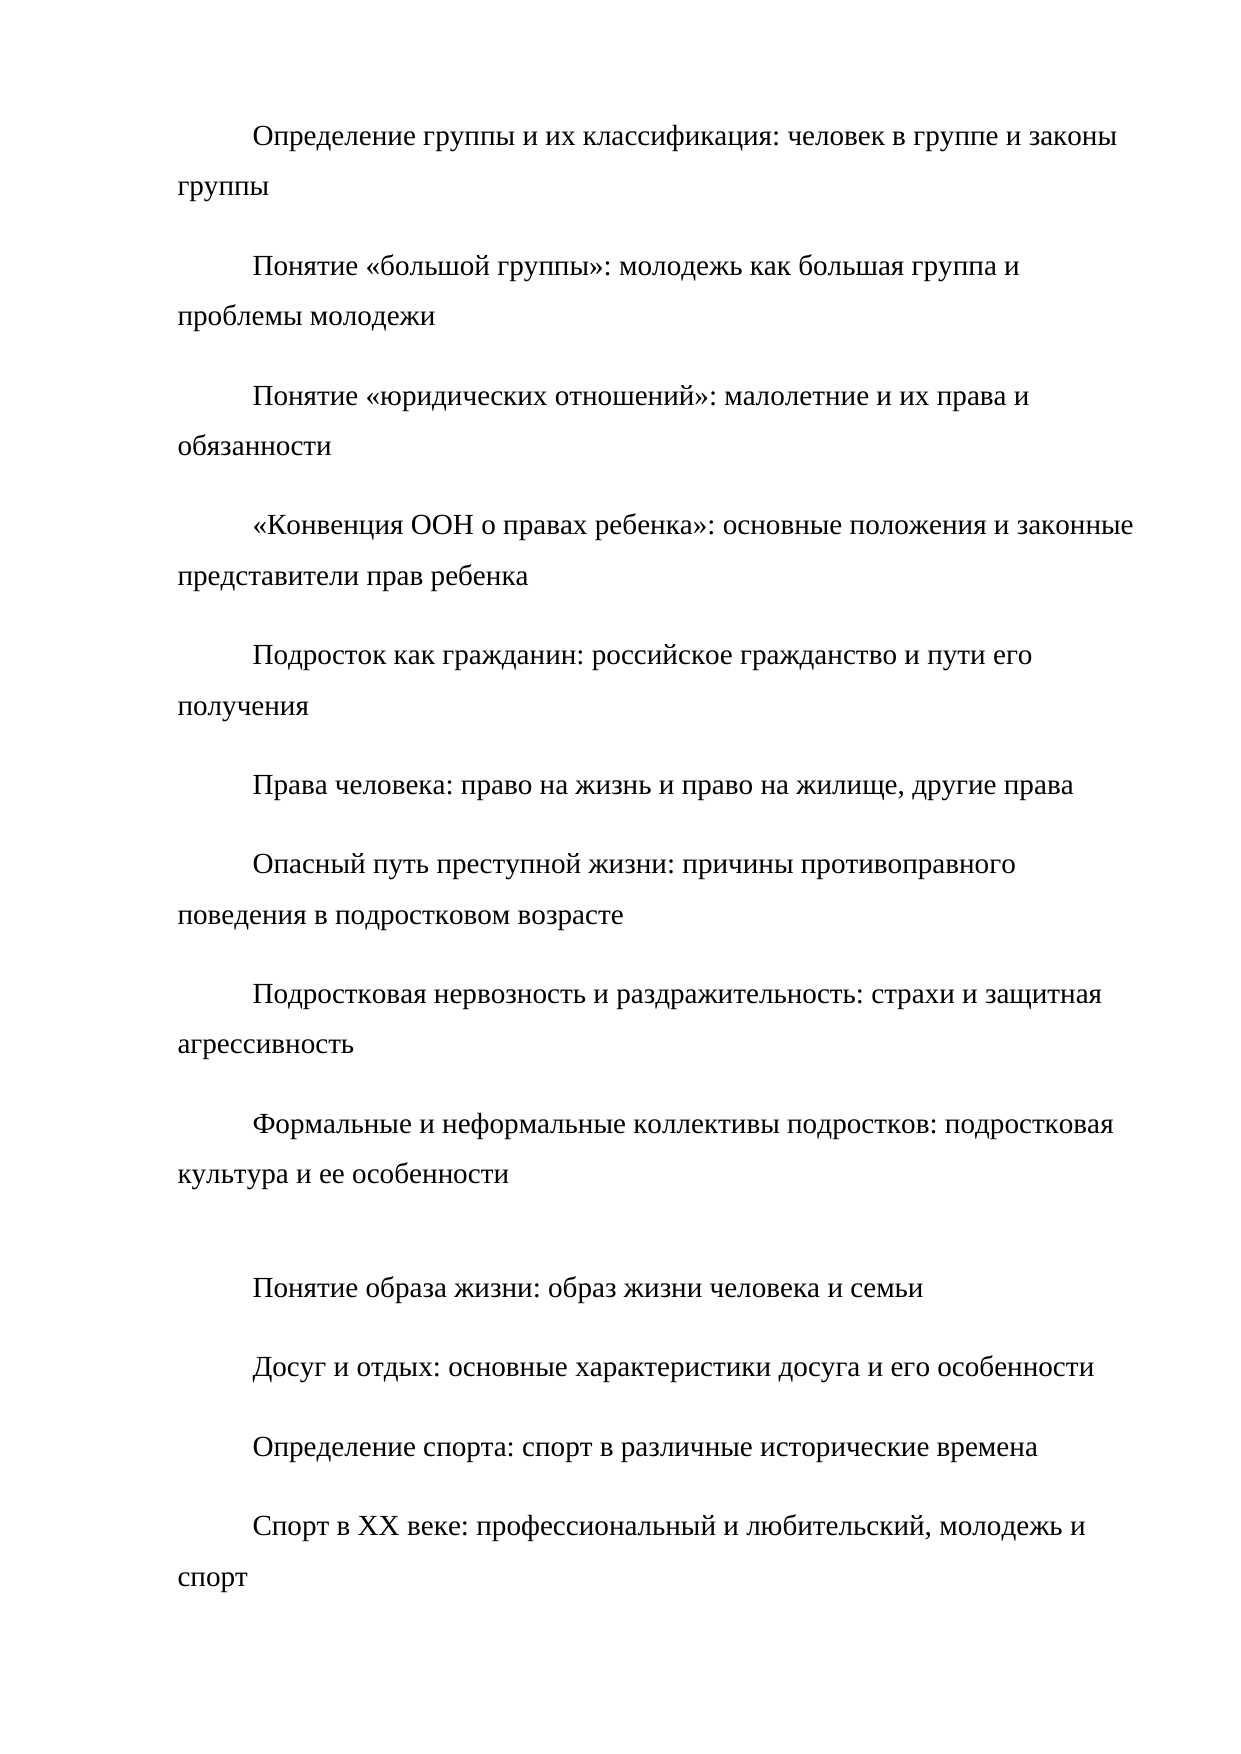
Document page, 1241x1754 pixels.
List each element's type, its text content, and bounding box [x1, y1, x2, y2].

text Спорт в ХХ веке: профессиональный и любительский, молодежь и спорт [177, 1508, 1152, 1592]
text «Конвенция ООН о правах ребенка»: основные положения и законные представители прав ребенка [177, 507, 1152, 591]
text Подросток как гражданин: российское гражданство и пути его получения [177, 637, 1152, 721]
text Подростковая нервозность и раздражительность: страхи и защитная агрессивность [177, 976, 1152, 1060]
text Понятие образа жизни: образ жизни человека и семьи [177, 1270, 1152, 1304]
text Опасный путь преступной жизни: причины противоправного поведения в подростковом возрасте [177, 847, 1152, 930]
text Определение группы и их классификация: человек в группе и законы группы [177, 118, 1152, 202]
text Понятие «большой группы»: молодежь как большая группа и проблемы молодежи [177, 248, 1152, 332]
text Досуг и отдых: основные характеристики досуга и его особенности [177, 1349, 1152, 1383]
text Определение спорта: спорт в различные исторические времена [177, 1429, 1152, 1463]
text Права человека: право на жизнь и право на жилище, другие права [177, 767, 1152, 801]
text Понятие «юридических отношений»: малолетние и их права и обязанности [177, 378, 1152, 462]
text Формальные и неформальные коллективы подростков: подростковая культура и ее особенности [177, 1106, 1152, 1228]
